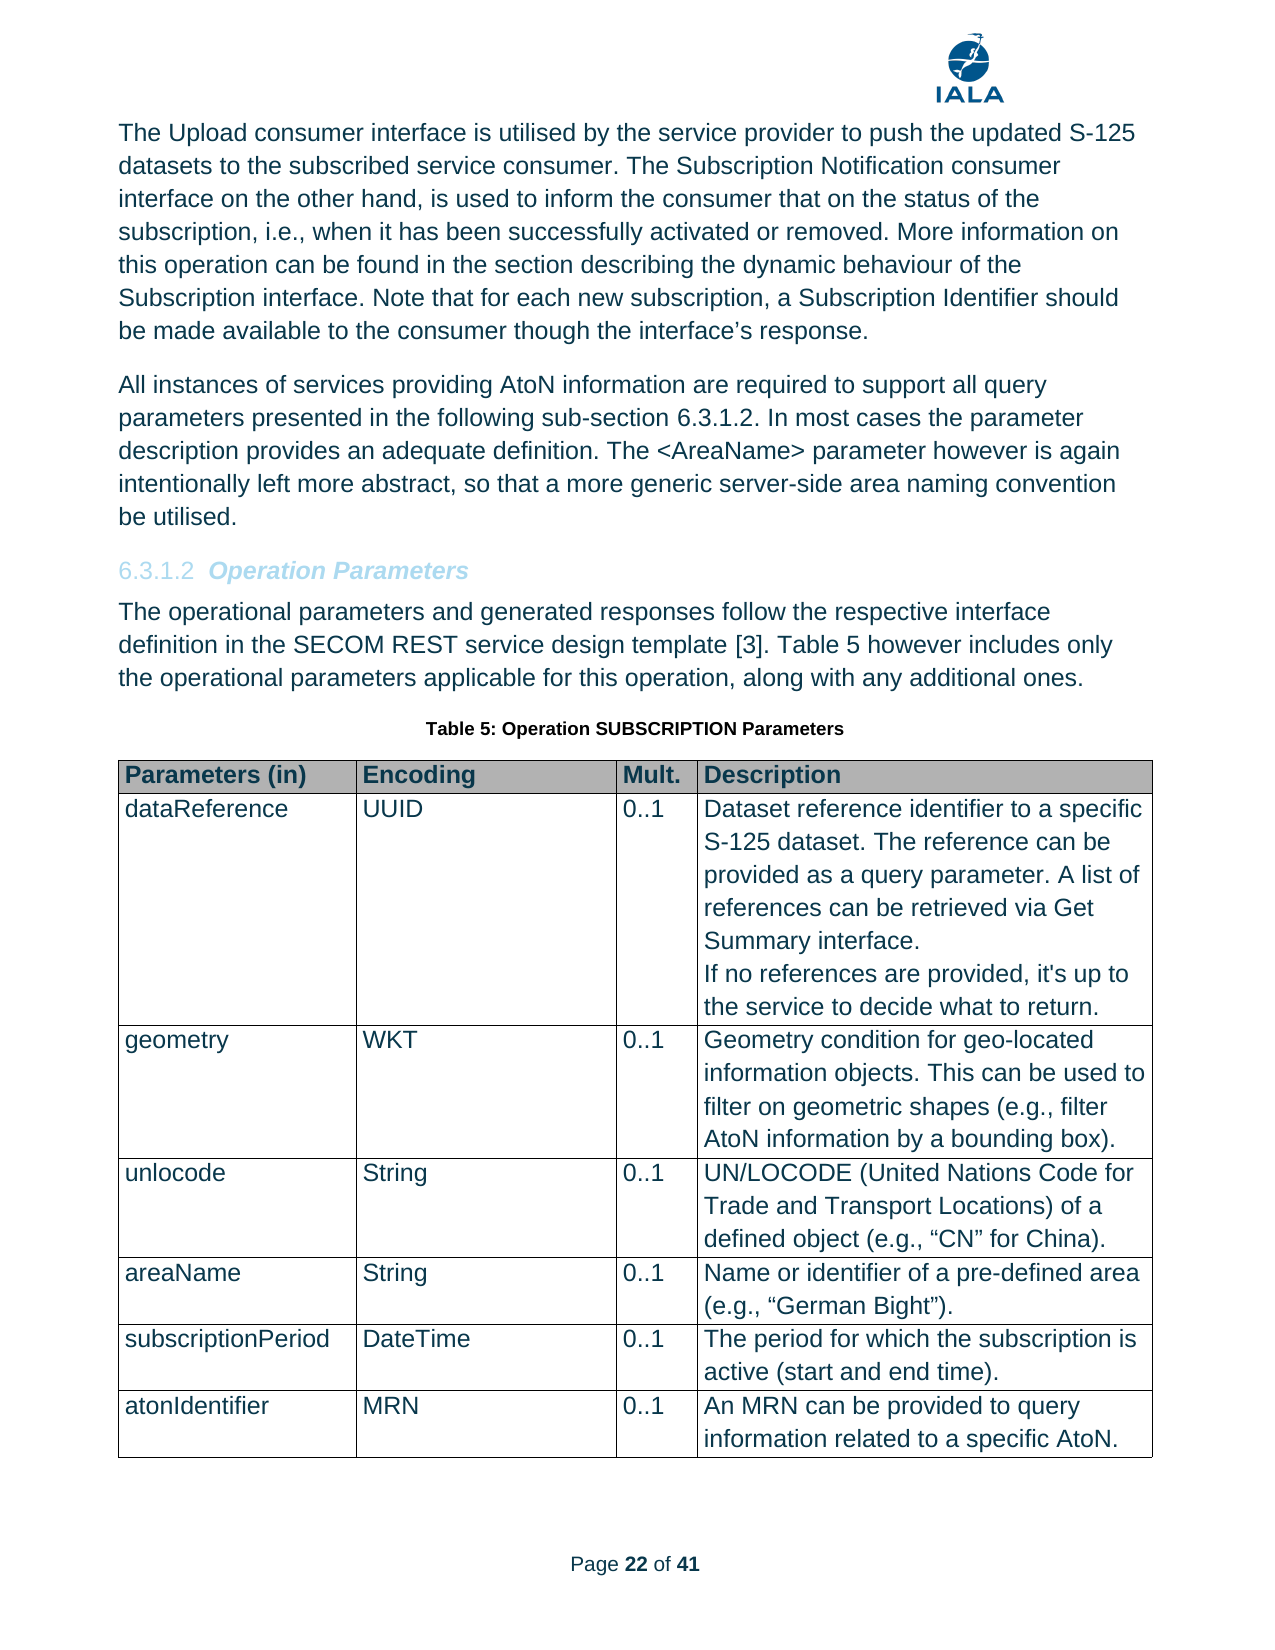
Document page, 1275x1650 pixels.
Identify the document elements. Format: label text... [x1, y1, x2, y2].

table_cell MRN [357, 1391, 616, 1457]
table_cell atonIdentifier [119, 1391, 356, 1457]
table_cell Name or identifier of a pre-defined area (e.g., “German Bight”). [698, 1258, 1152, 1324]
table_cell 0..1 [617, 1258, 697, 1324]
table_cell Dataset reference identifier to a specific S-125 dataset. The reference can be provided as a query parameter. A list of references can be retrieved via Get Summary interface. If no references are provided, it's up to the service to decide what to return. [698, 794, 1152, 1025]
table_cell String [357, 1258, 616, 1324]
table_cell 0..1 [617, 1159, 697, 1257]
table_header Mult. [617, 761, 697, 793]
table_cell String [357, 1159, 616, 1257]
table_cell An MRN can be provided to query information related to a specific AtoN. [698, 1391, 1152, 1457]
table_cell DateTime [357, 1325, 616, 1390]
subtitle Operation Parameters [118, 556, 1152, 585]
table_cell 0..1 [617, 1325, 697, 1390]
table_cell The period for which the subscription is active (start and end time). [698, 1325, 1152, 1390]
table_header Description [698, 761, 1152, 793]
text The Upload consumer interface is utilised by the service provider to push the updated S-125 datasets to the subscribed service consumer. The Subscription Notification consumer interface on the other hand, is used to inform the consumer that on the status of the subscription, i.e., when it has been successfully activated or removed. More information on this operation can be found in the section describing the dynamic behaviour of the Subscription interface. Note that for each new subscription, a Subscription Identifier should be made available to the consumer though the interface’s response. [118, 118, 1152, 345]
table_cell unlocode [119, 1159, 356, 1257]
text The operational parameters and generated responses follow the respective interface definition in the SECOM REST service design template . Table 5 however includes only the operational parameters applicable for this operation, along with any additional ones. [118, 597, 1152, 692]
table_cell subscriptionPeriod [119, 1325, 356, 1390]
table_cell 0..1 [617, 1391, 697, 1457]
text Table 5: Operation SUBSCRIPTION Parameters [118, 717, 1152, 739]
table_cell Geometry condition for geo-located information objects. This can be used to filter on geometric shapes (e.g., filter AtoN information by a bounding box). [698, 1026, 1152, 1157]
table_cell UN/LOCODE (United Nations Code for Trade and Transport Locations) of a defined object (e.g., “CN” for China). [698, 1159, 1152, 1257]
table_cell areaName [119, 1258, 356, 1324]
table_cell geometry [119, 1026, 356, 1157]
table_cell 0..1 [617, 1026, 697, 1157]
picture [921, 25, 1016, 118]
table_cell UUID [357, 794, 616, 1025]
table_header Parameters (in) [119, 761, 356, 793]
table_header Encoding [357, 761, 616, 793]
table_cell WKT [357, 1026, 616, 1157]
text All instances of services providing AtoN information are required to support all query parameters presented in the following sub-section 6.3.1.2. In most cases the parameter description provides an adequate definition. The <AreaName> parameter however is again intentionally left more abstract, so that a more generic server-side area naming convention be utilised. [118, 370, 1152, 531]
table_cell 0..1 [617, 794, 697, 1025]
table_cell dataReference [119, 794, 356, 1025]
